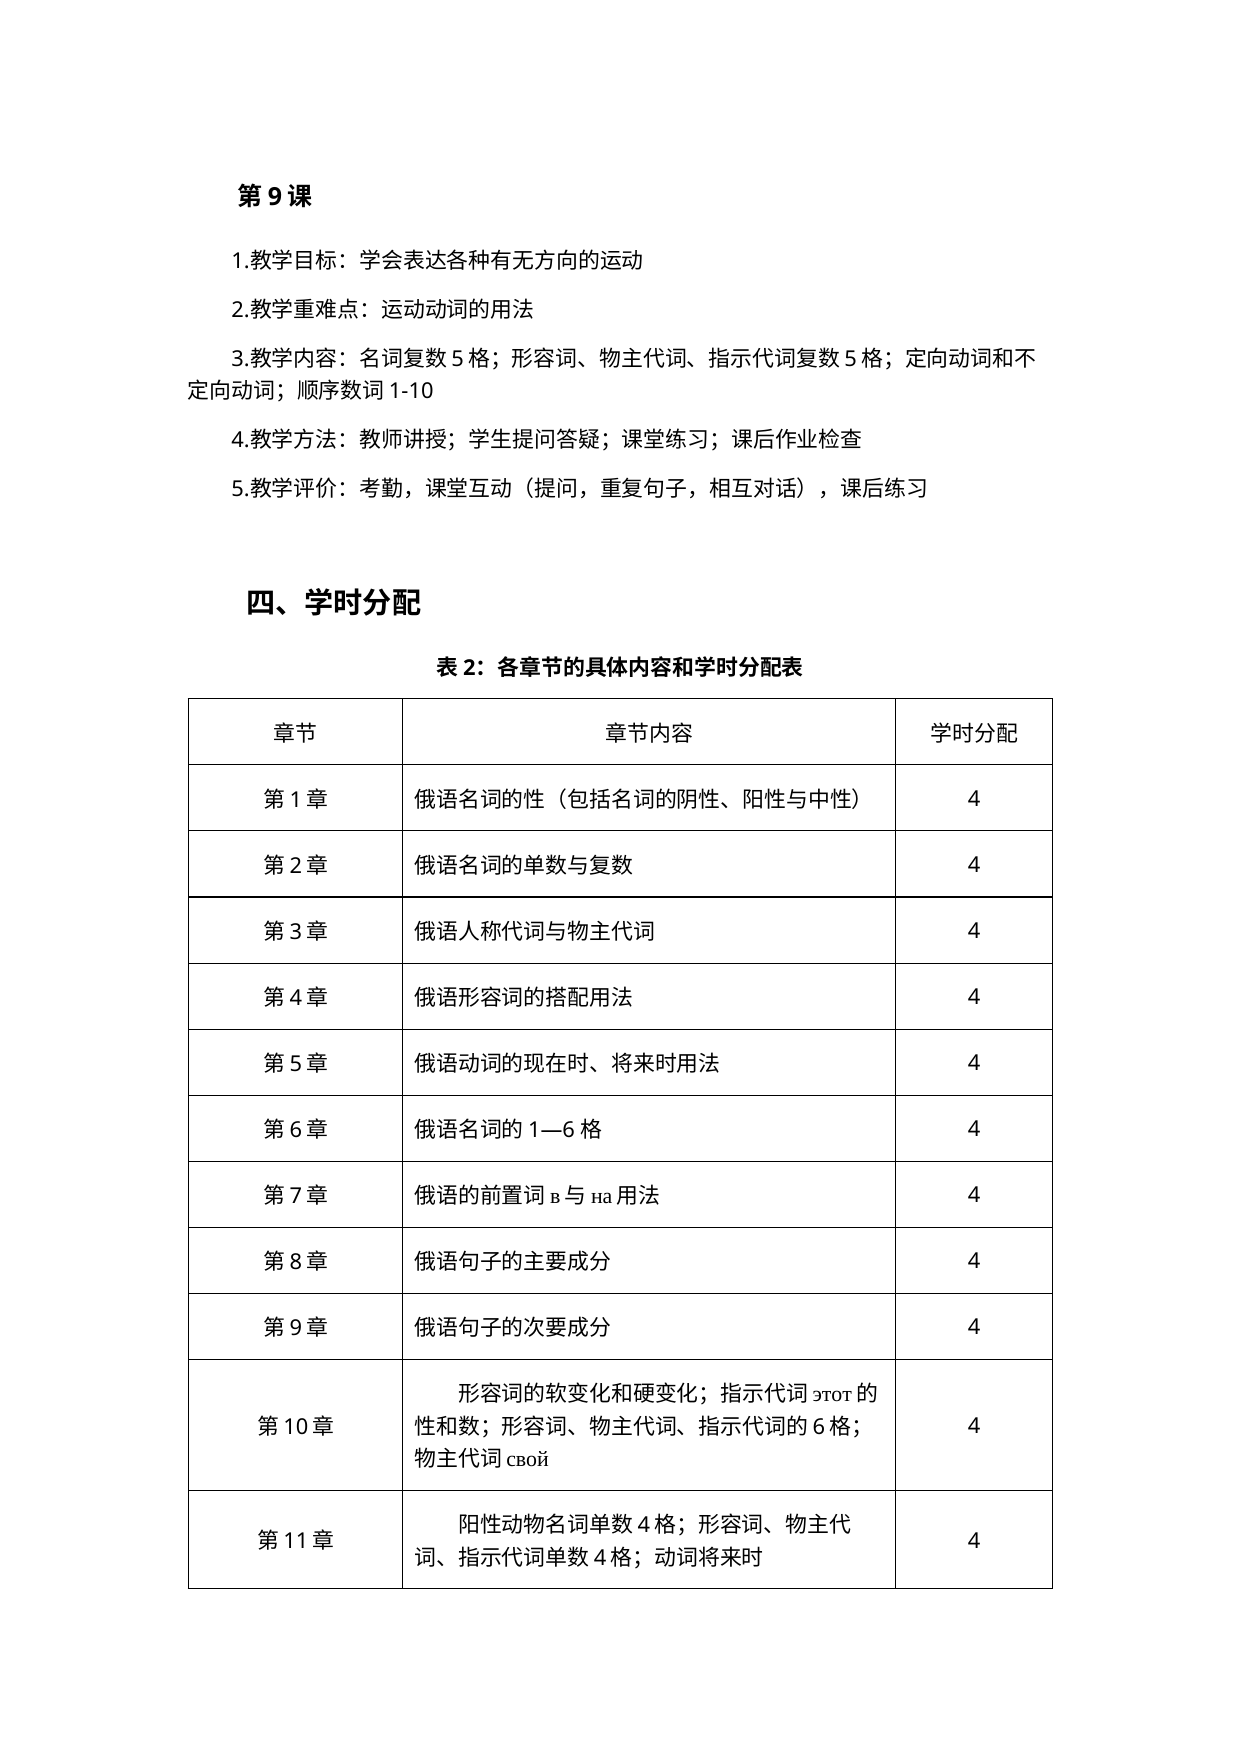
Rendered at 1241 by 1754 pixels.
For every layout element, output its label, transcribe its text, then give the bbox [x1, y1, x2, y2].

table_header 学时分配 [896, 699, 1052, 764]
table_cell 形容词的软变化和硬变化；指示代词этот的性和数；形容词、物主代词、指示代词的6格；物主代词свой [403, 1360, 895, 1490]
text 4.教学方法：教师讲授；学生提问答疑；课堂练习；课后作业检查 [187, 422, 1053, 454]
table_cell 第4章 [189, 964, 402, 1028]
table_cell 俄语人称代词与物主代词 [403, 898, 895, 962]
text 3.教学内容：名词复数5格；形容词、物主代词、指示代词复数5格；定向动词和不定向动词；顺序数词1-10 [187, 341, 1053, 406]
table_cell 俄语名词的单数与复数 [403, 831, 895, 896]
table_cell 俄语的前置词в与на用法 [403, 1162, 895, 1227]
table_cell 第10章 [189, 1360, 402, 1490]
table_cell 俄语形容词的搭配用法 [403, 964, 895, 1028]
table_cell 4 [896, 898, 1052, 962]
table_header 章节内容 [403, 699, 895, 764]
table_cell 俄语句子的主要成分 [403, 1228, 895, 1293]
table_cell 4 [896, 1294, 1052, 1359]
table_header 章节 [189, 699, 402, 764]
table_cell 4 [896, 831, 1052, 896]
table_cell 4 [896, 1096, 1052, 1161]
table_cell 第5章 [189, 1030, 402, 1094]
table_cell 俄语名词的1—6 格 [403, 1096, 895, 1161]
table_cell 4 [896, 1162, 1052, 1227]
table_cell 俄语动词的现在时、将来时用法 [403, 1030, 895, 1094]
text 表2：各章节的具体内容和学时分配表 [187, 649, 1053, 682]
table_cell 4 [896, 1491, 1052, 1588]
table_cell 第3章 [189, 898, 402, 962]
table_cell 阳性动物名词单数4格；形容词、物主代词、指示代词单数4格；动词将来时 [403, 1491, 895, 1588]
text 2.教学重难点：运动动词的用法 [187, 292, 1053, 324]
table_cell 4 [896, 1030, 1052, 1094]
table_cell 第8章 [189, 1228, 402, 1293]
text 1.教学目标：学会表达各种有无方向的运动 [187, 243, 1053, 276]
table_cell 4 [896, 1228, 1052, 1293]
text 第9课 [187, 162, 1053, 227]
table_cell 第7章 [189, 1162, 402, 1227]
table_cell 第11章 [189, 1491, 402, 1588]
table_cell 第6章 [189, 1096, 402, 1161]
text 5.教学评价：考勤，课堂互动（提问，重复句子，相互对话），课后练习 [187, 471, 1053, 503]
table_cell 第1章 [189, 765, 402, 830]
table_cell 俄语句子的次要成分 [403, 1294, 895, 1359]
table_cell 4 [896, 1360, 1052, 1490]
table_cell 4 [896, 964, 1052, 1028]
table_cell 4 [896, 765, 1052, 830]
table_cell 第9章 [189, 1294, 402, 1359]
table_cell 第2章 [189, 831, 402, 896]
table_cell 俄语名词的性（包括名词的阴性、阳性与中性） [403, 765, 895, 830]
text 四、学时分配 [187, 568, 1053, 633]
